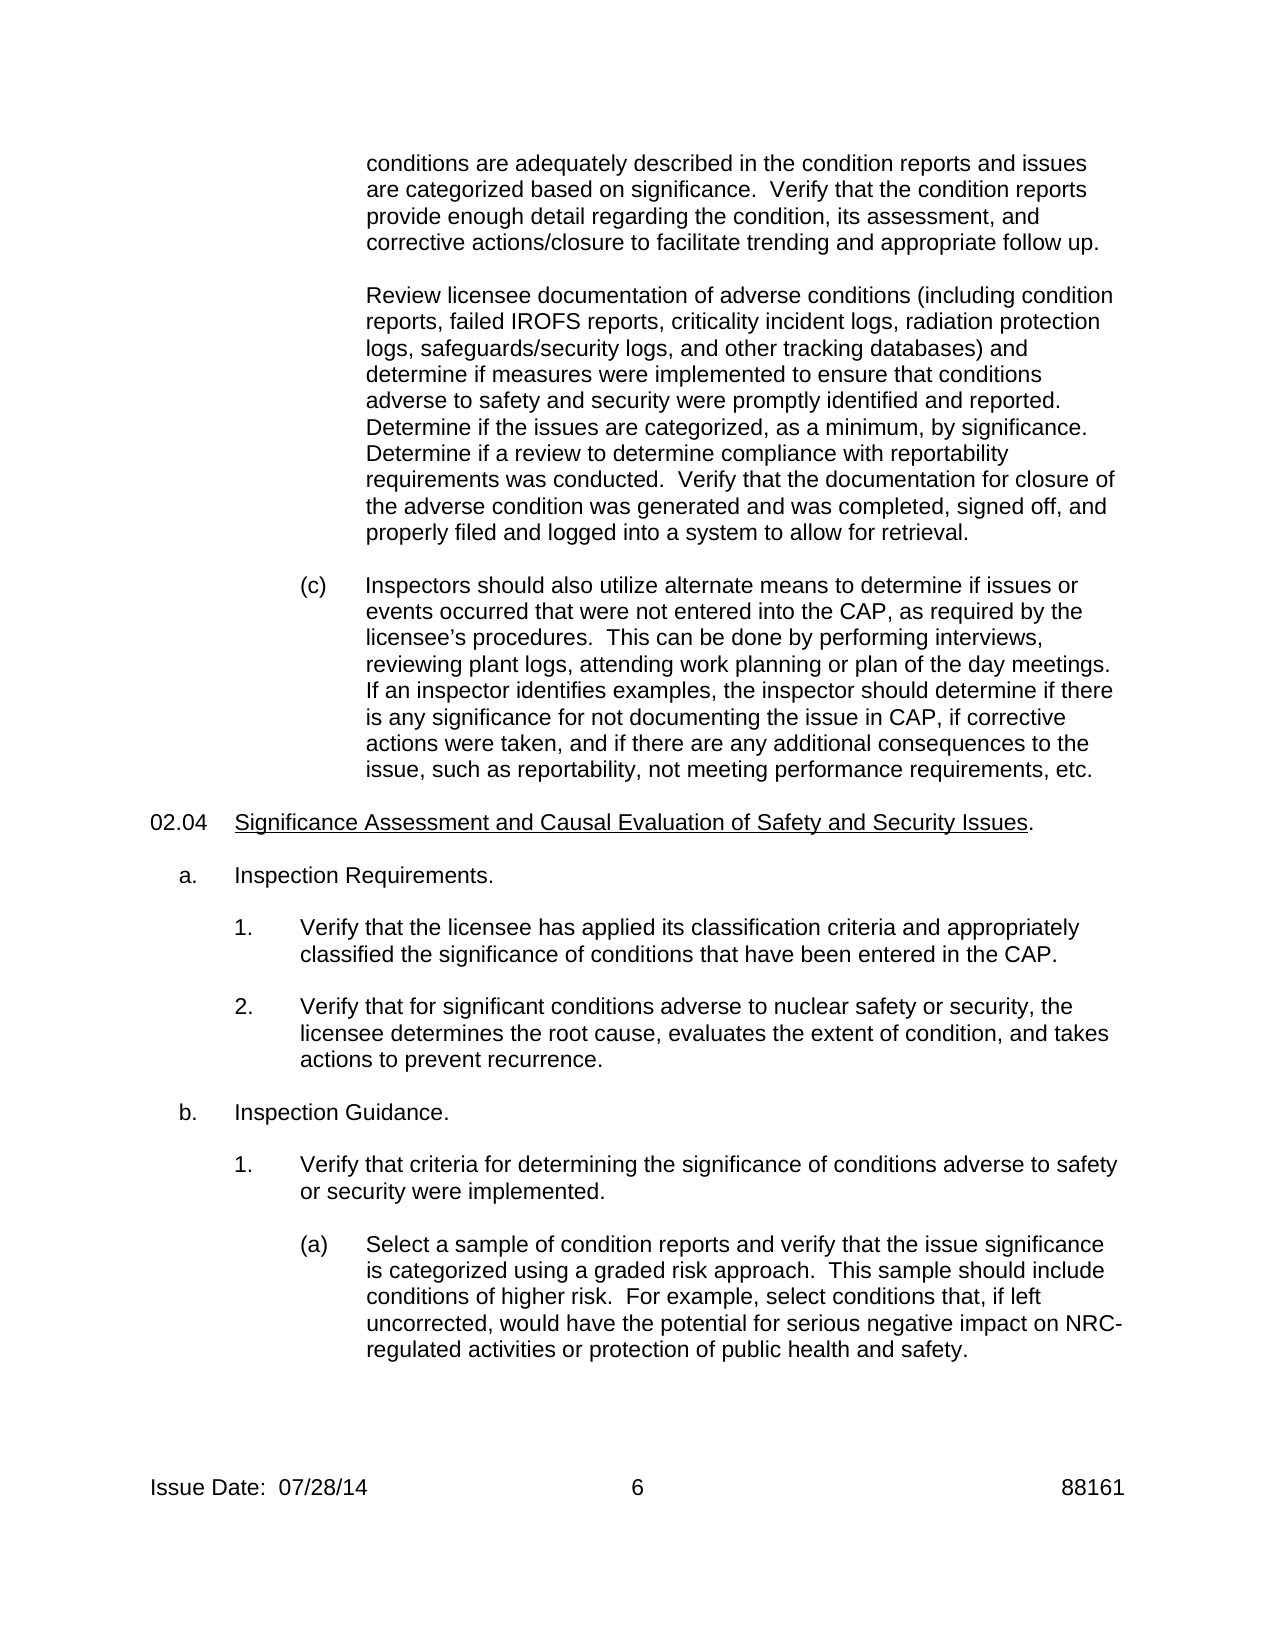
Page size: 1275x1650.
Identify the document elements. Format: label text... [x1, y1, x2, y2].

text 02.04 Significance Assessment and Causal Evaluation of Safety and Security Issues. [150, 809, 1125, 835]
text 2. Verify that for significant conditions adverse to nuclear safety or security, the licensee determines the root cause, evaluates the extent of condition, and takes actions to prevent recurrence. [234, 993, 1125, 1072]
list Select a sample of condition reports and verify that the issue significance is categorized using a graded risk approach. This sample should include conditions of higher risk. For example, select conditions that, if left uncorrected, would have the potential for serious negative impact on NRC-regulated activities or protection of public health and safety. [300, 1231, 1125, 1362]
list Verify that criteria for determining the significance of conditions adverse to safety or security were implemented. [234, 1151, 1125, 1204]
list Inspection Requirements. [178, 862, 1125, 888]
list Review licensee documentation of adverse conditions (including condition reports, failed IROFS reports, criticality incident logs, radiation protection logs, safeguards/security logs, and other tracking databases) and determine if measures were implemented to ensure that conditions adverse to safety and security were promptly identified and reported. Determine if the issues are categorized, as a minimum, by significance. Determine if a review to determine compliance with reportability requirements was conducted. Verify that the documentation for closure of the adverse condition was generated and was completed, signed off, and properly filed and logged into a system to allow for retrieval. [366, 282, 1125, 545]
list conditions are adequately described in the condition reports and issues are categorized based on significance. Verify that the condition reports provide enough detail regarding the condition, its assessment, and corrective actions/closure to facilitate trending and appropriate follow up. [366, 150, 1125, 255]
text (c) Inspectors should also utilize alternate means to determine if issues or events occurred that were not entered into the CAP, as required by the licensee’s procedures. This can be done by performing interviews, reviewing plant logs, attending work planning or plan of the day meetings. If an inspector identifies examples, the inspector should determine if there is any significance for not documenting the issue in CAP, if corrective actions were taken, and if there are any additional consequences to the issue, such as reportability, not meeting performance requirements, etc. [300, 572, 1125, 782]
list Inspection Guidance. [178, 1099, 1125, 1125]
list Verify that the licensee has applied its classification criteria and appropriately classified the significance of conditions that have been entered in the CAP. [234, 914, 1125, 967]
